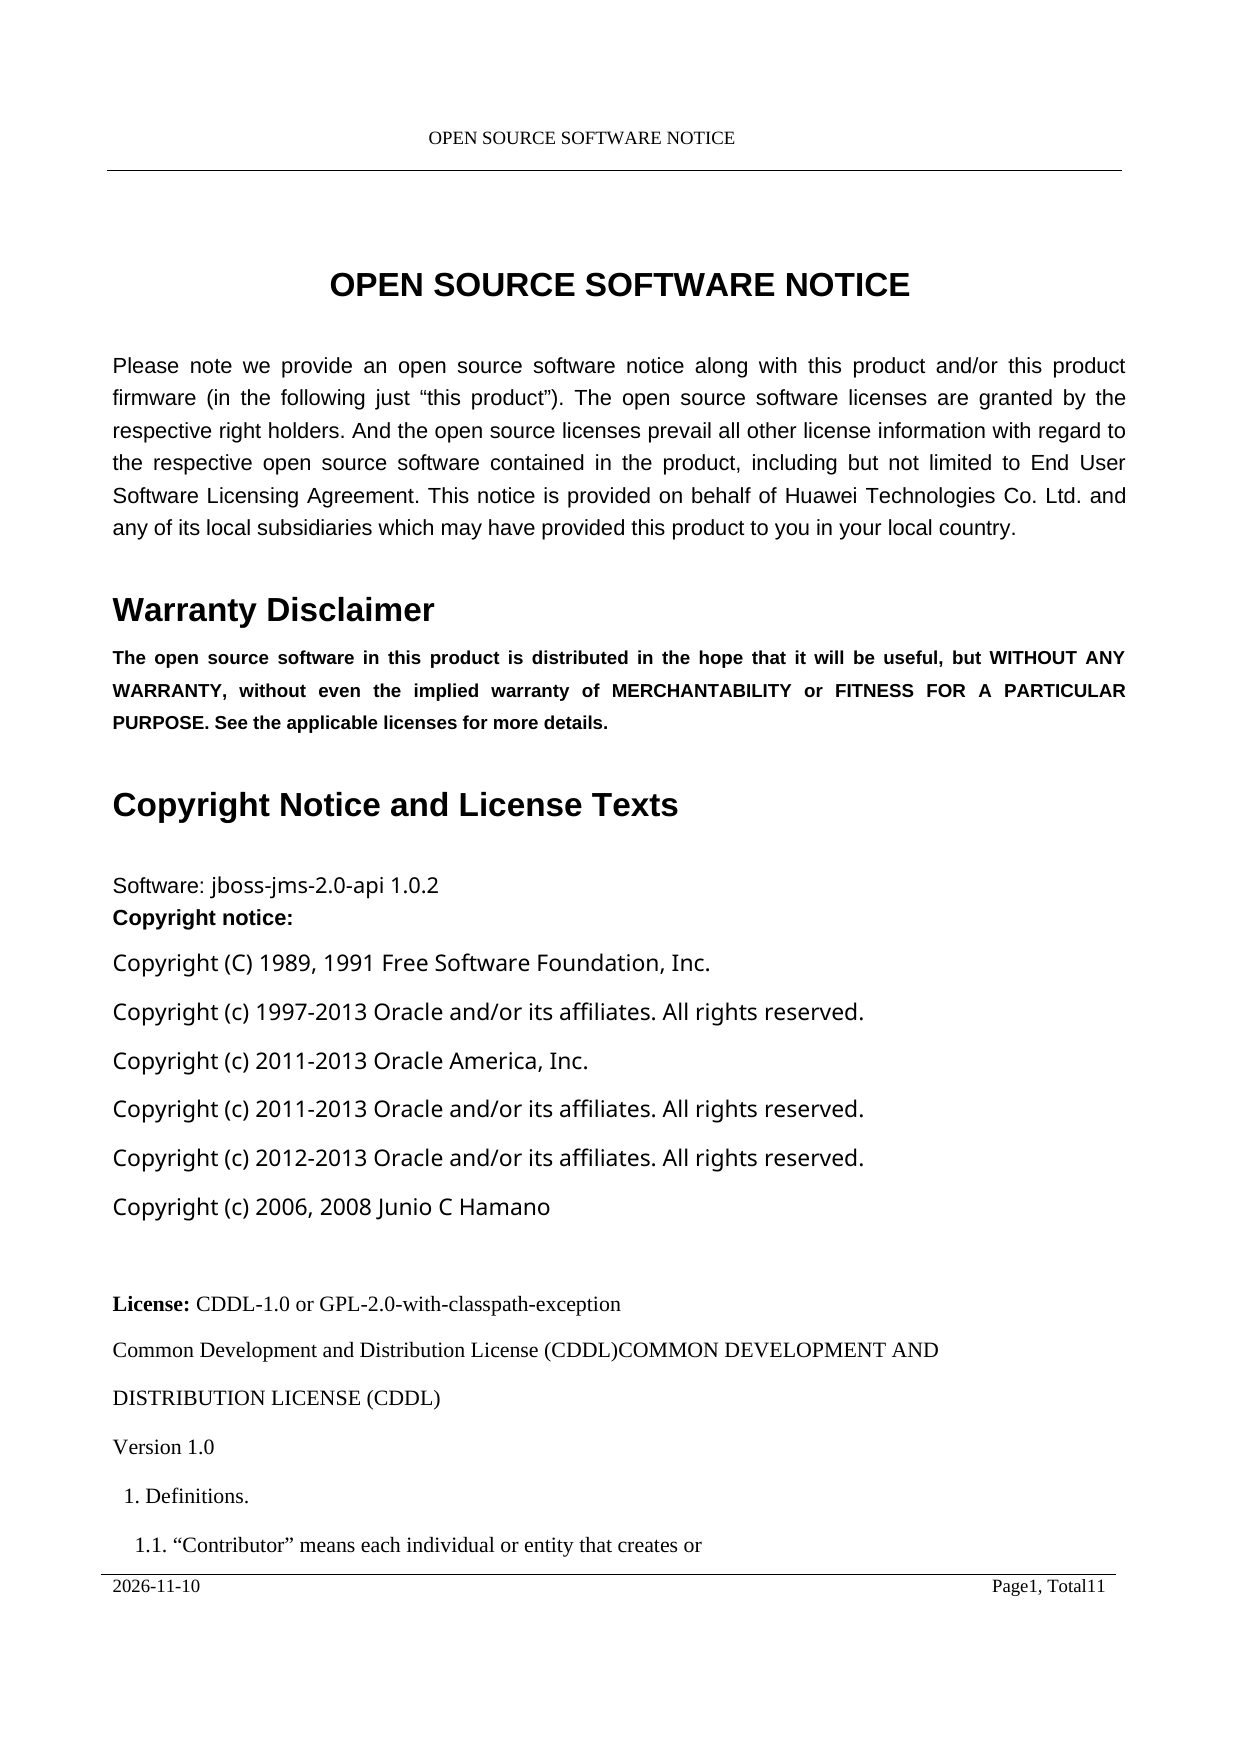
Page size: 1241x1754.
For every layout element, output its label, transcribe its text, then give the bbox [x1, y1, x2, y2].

text Copyright notice: [112, 901, 1128, 934]
text Copyright Notice and License Texts [112, 771, 1128, 836]
text OPEN SOURCE SOFTWARE NOTICE [112, 251, 1128, 316]
text The open source software in this product is distributed in the hope that it will be useful, but WITHOUT ANY WARRANTY, without even the implied warranty of MERCHANTABILITY or FITNESS FOR A PARTICULAR PURPOSE. See the applicable licenses for more details. [112, 641, 1128, 739]
text Please note we provide an open source software notice along with this product and/or this product firmware (in the following just “this product”). The open source software licenses are granted by the respective right holders. And the open source licenses prevail all other license information with regard to the respective open source software contained in the product, including but not limited to End User Software Licensing Agreement. This notice is provided on behalf of Huawei Technologies Co. Ltd. and any of its local subsidiaries which may have provided this product to you in your local country. [112, 349, 1128, 544]
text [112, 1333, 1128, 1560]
text Warranty Disclaimer [112, 576, 1128, 641]
text Software: jboss-jms-2.0-api 1.0.2 [112, 869, 1128, 901]
text Copyright (C) 1989, 1991 Free Software Foundation, Inc. Copyright (c) 1997-2013 Oracle and/or its affiliates. All rights reserved. Copyright (c) 2011-2013 Oracle America, Inc. Copyright (c) 2011-2013 Oracle and/or its affiliates. All rights reserved. Copyright (c) 2012-2013 Oracle and/or its affiliates. All rights reserved. Copyright (c) 2006, 2008 Junio C Hamano [112, 947, 1128, 1272]
text License: CDDL-1.0 or GPL-2.0-with-classpath-exception [112, 1288, 1128, 1320]
